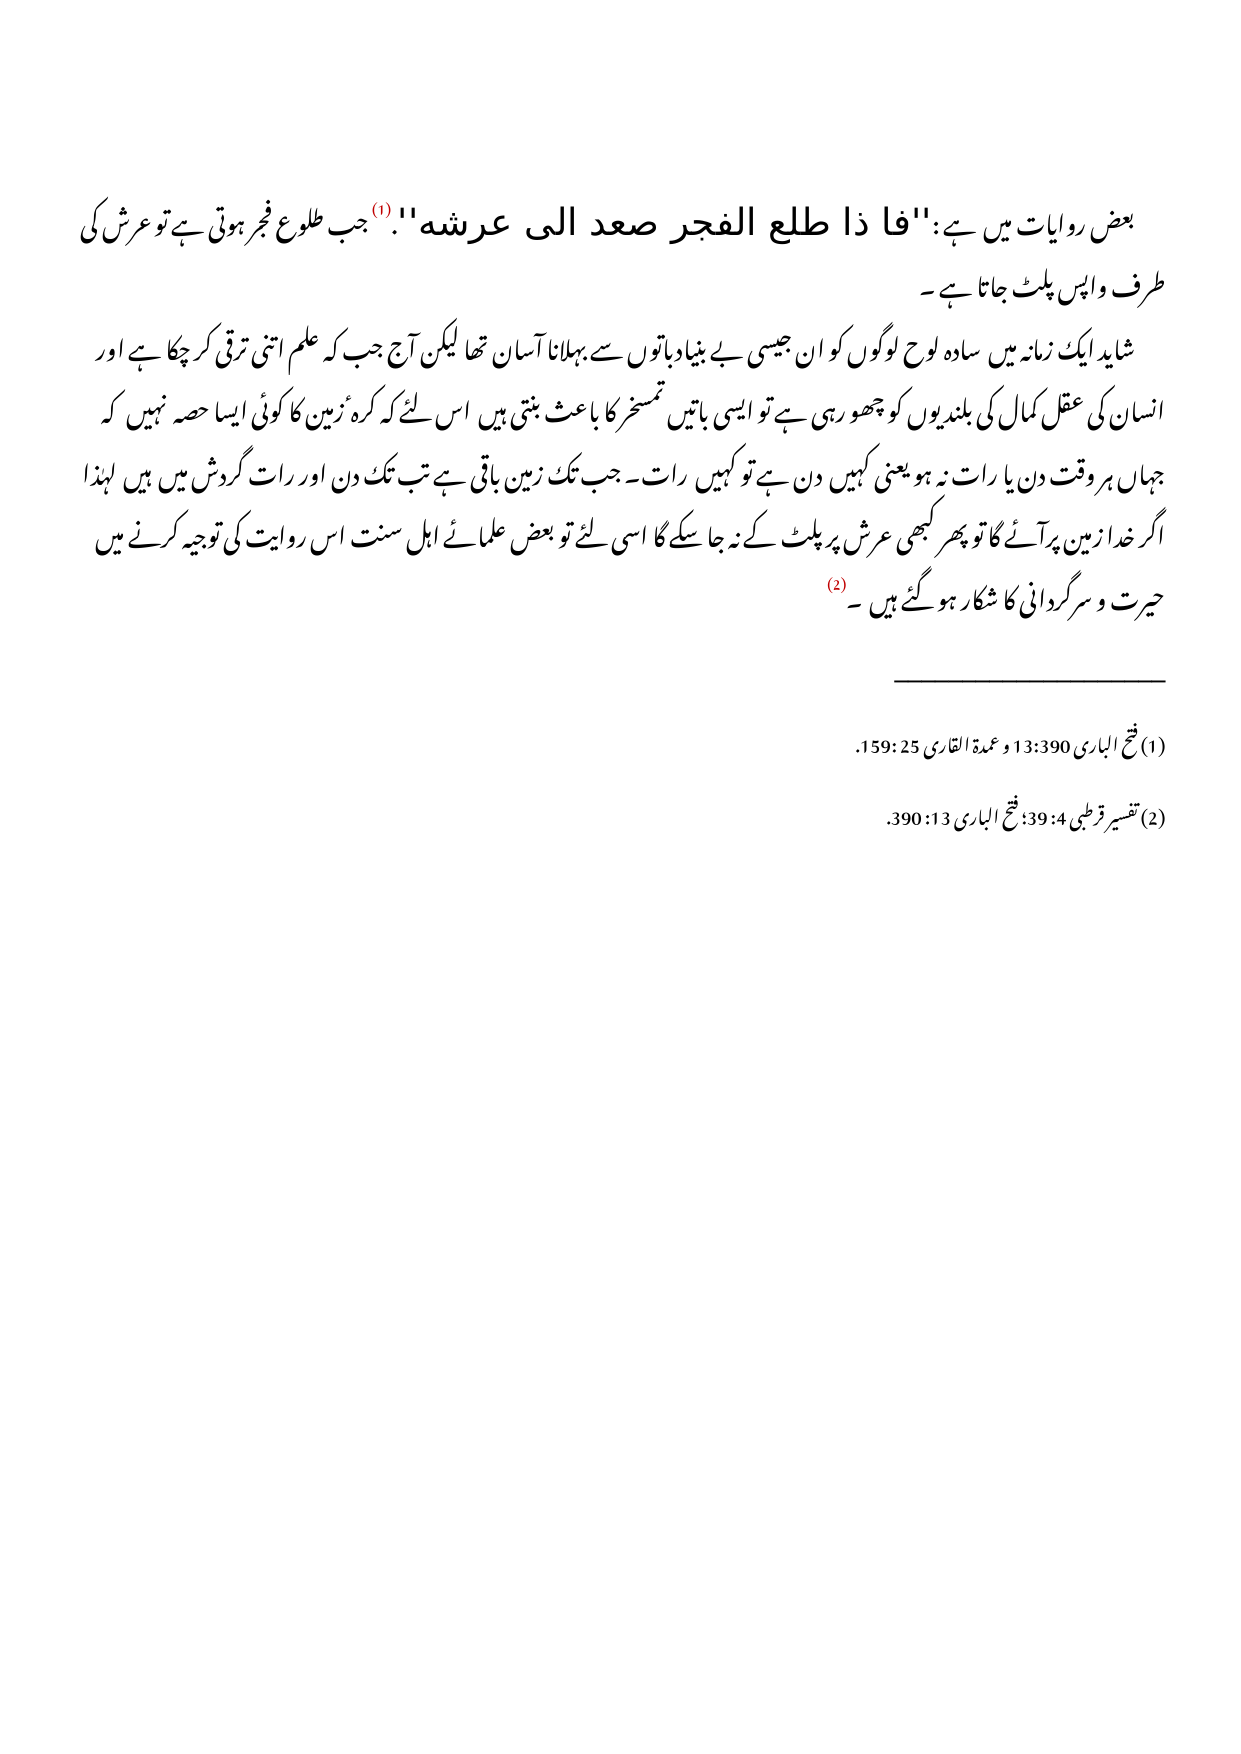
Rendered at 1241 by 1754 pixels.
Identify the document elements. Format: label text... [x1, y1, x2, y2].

text بعض روایات میں ہے :''فا ذا طلع الفجر صعد الی عرشه''.(1) جب طلوع فجر ہوتی ہے تو عرش کی طرف واپس پلٹ جاتا ہے ۔ [75, 187, 1165, 312]
text ____________________ [75, 625, 1165, 693]
text (2) تفسیر قرطبی 4: 39؛ فتح الباری 13: 390. [75, 789, 1165, 836]
text شاید ایک زمانہ میں سادہ لوح لوگوں کو ان جیسی بے بنیادباتوں سے بہلانا آسان تھا لیکن آج جب کہ علم اتنی ترقی کر چکا ہے اور انسان کی عقل کمال کی بلندیوں کو چھو رہی ہے تو ایسی باتیں تمسخر کا باعث بنتی ہیں اس لئے کہ کرہ ٔ زمین کا کوئی ایسا حصہ نہیں کہ جہاں ہر وقت دن یا رات نہ ہو یعنی کہیں دن ہے تو کہیں رات۔ جب تک زمین باقی ہے تب تک دن اور رات گردش میں ہیں لہٰذا اگر خدا زمین پرآئے گا تو پھر کبھی عرش پر پلٹ کے نہ جا سکے گا اسی لئے تو بعض علمائے اہل سنت اس روایت کی توجیہ کرنے میں حیرت و سرگردانی کا شکار ہو گئے ہیں ۔(2) [75, 312, 1165, 625]
text (1) فتح الباری 13:390 و عمدة القاری 25 :159. [75, 718, 1165, 764]
